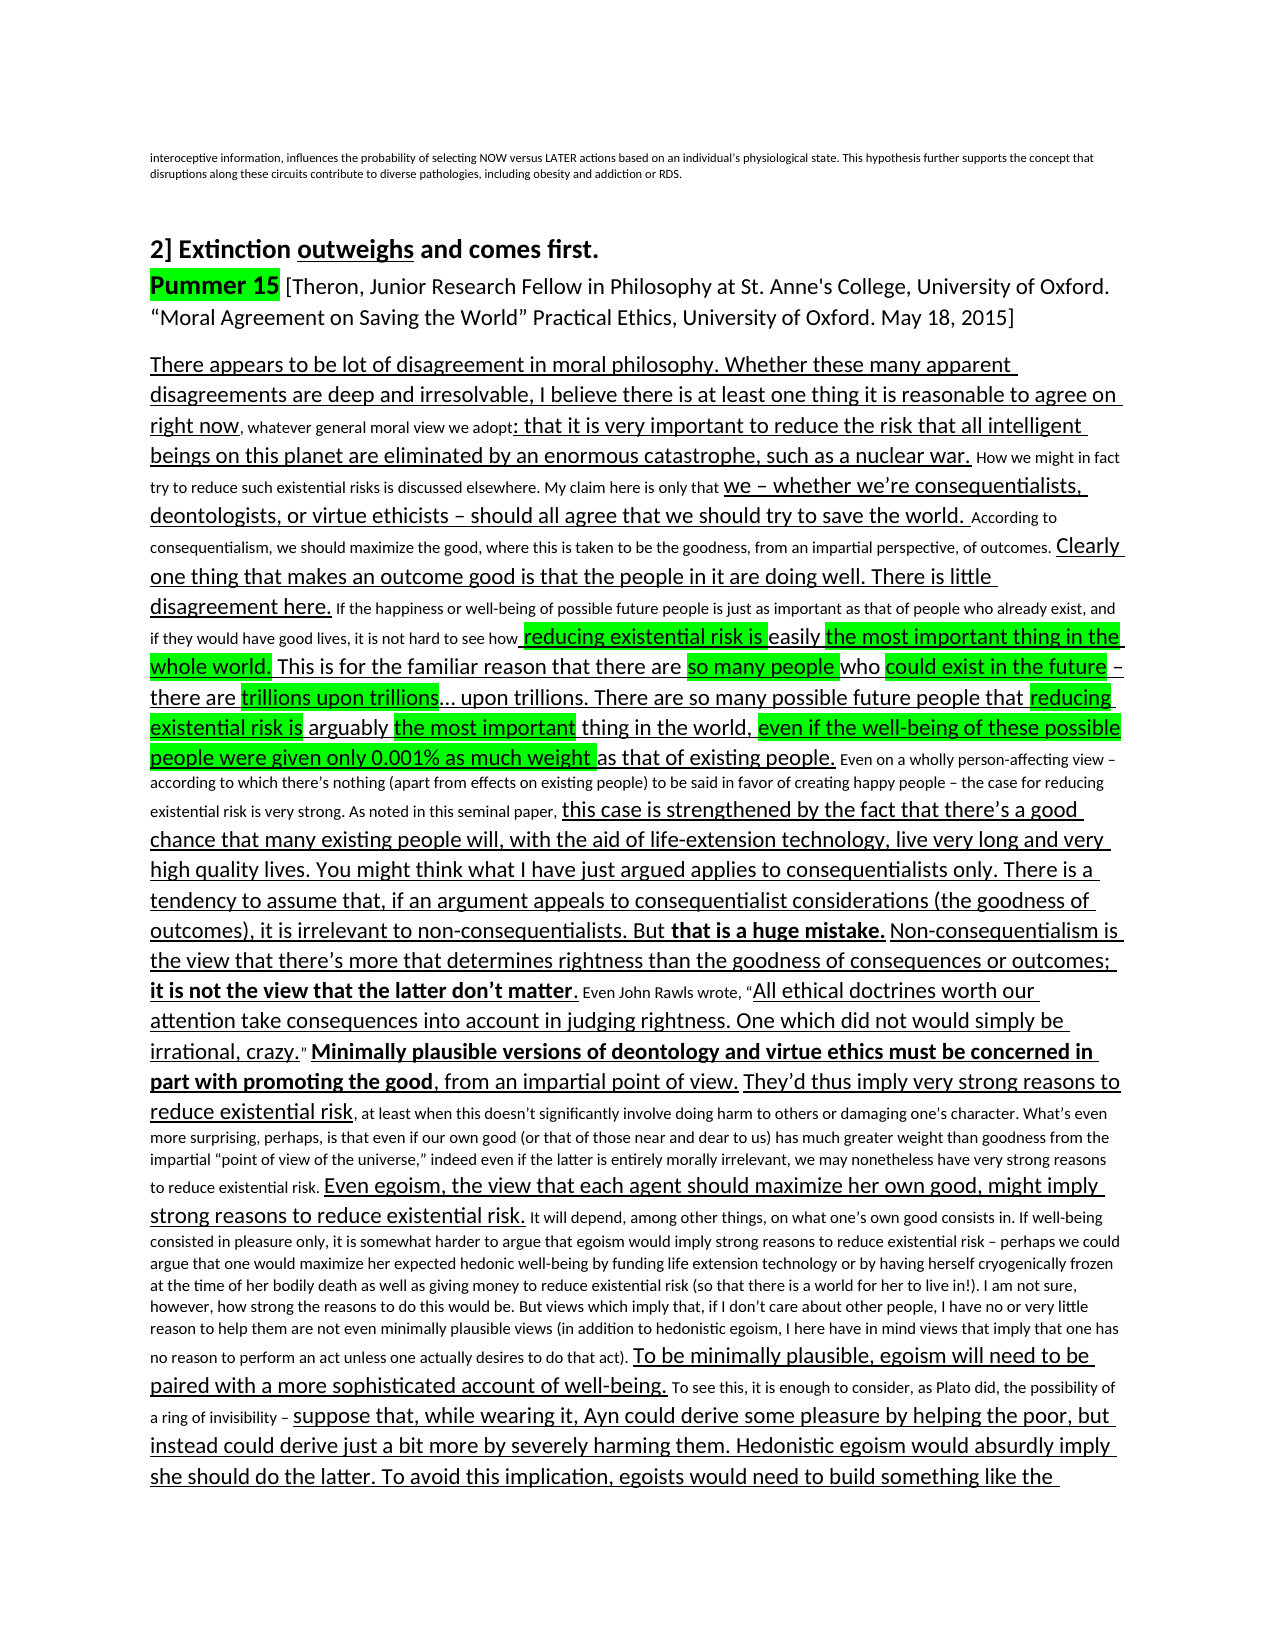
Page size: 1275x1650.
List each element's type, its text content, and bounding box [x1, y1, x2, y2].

subtitle 2] Extinction outweighs and comes first. [150, 233, 1125, 266]
text Pummer 15 [Theron, Junior Research Fellow in Philosophy at St. Anne's College, University of Oxford. “Moral Agreement on Saving the World” Practical Ethics, University of Oxford. May 18, 2015] [150, 268, 1125, 332]
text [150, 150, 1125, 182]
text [150, 350, 1125, 1490]
